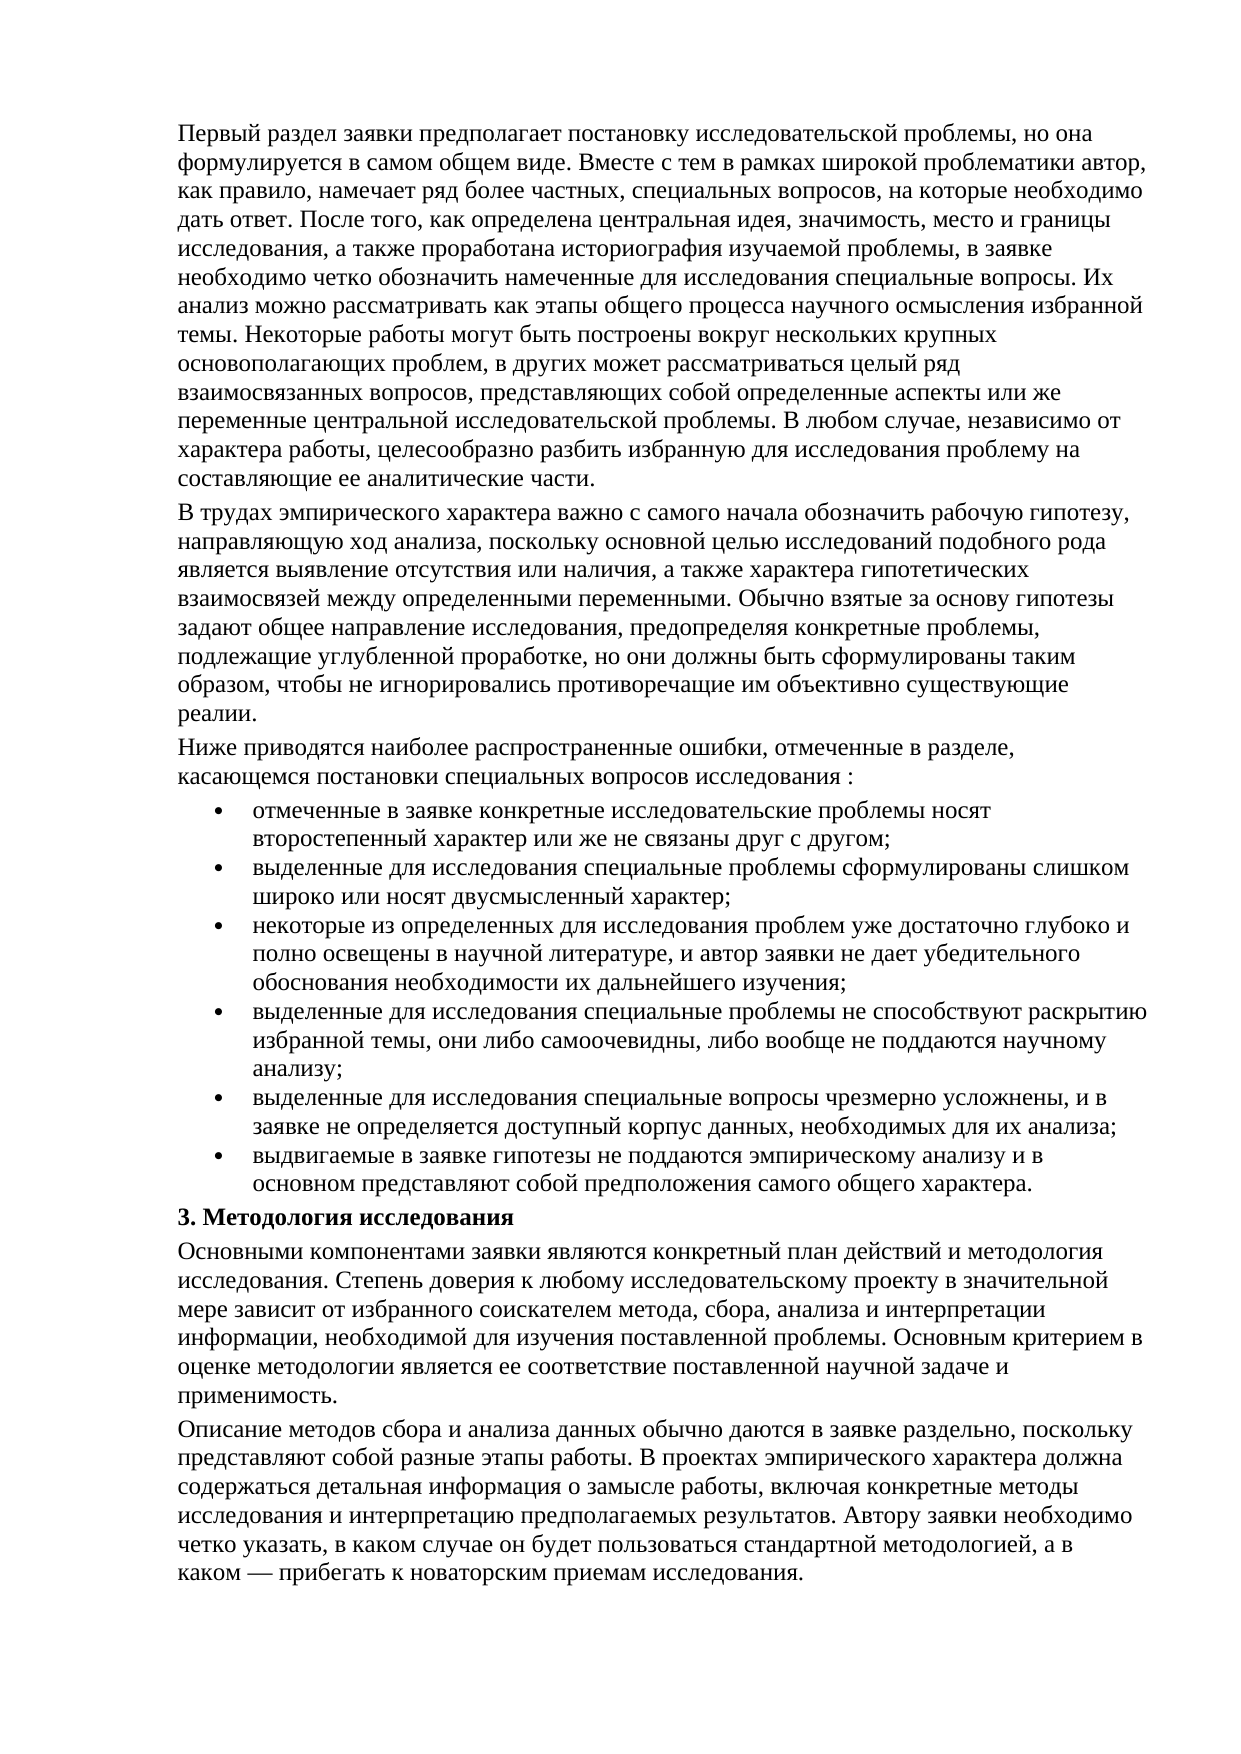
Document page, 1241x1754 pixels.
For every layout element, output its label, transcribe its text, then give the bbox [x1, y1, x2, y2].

list выделенные для исследования специальные вопросы чрезмерно усложнены, и в заявке не определяется доступный корпус данных, необходимых для их анализа; [215, 1082, 1152, 1140]
list некоторые из определенных для исследования проблем уже достаточно глубоко и полно освещены в научной литературе, и автор заявки не дает убедительного обоснования необходимости их дальнейшего изучения; [215, 910, 1152, 996]
text В трудах эмпирического характера важно с самого начала обозначить рабочую гипотезу, направляющую ход анализа, поскольку основной целью исследований подобного рода является выявление отсутствия или наличия, а также характера гипотетических взаимосвязей между определенными переменными. Обычно взятые за основу гипотезы задают общее направление исследования, предопределяя конкретные проблемы, подлежащие углубленной проработке, но они должны быть сформулированы таким образом, чтобы не игнорировались противоречащие им объективно существующие реалии. [177, 497, 1152, 727]
list выдвигаемые в заявке гипотезы не поддаются эмпирическому анализу и в основном представляют собой предположения самого общего характера. [215, 1140, 1152, 1197]
text Описание методов сбора и анализа данных обычно даются в заявке раздельно, поскольку представляют собой разные этапы работы. В проектах эмпирического характера должна содержаться детальная информация о замысле работы, включая конкретные методы исследования и интерпретацию предполагаемых результатов. Автору заявки необходимо четко указать, в каком случае он будет пользоваться стандартной методологией, а в каком — прибегать к новаторским приемам исследования. [177, 1414, 1152, 1586]
list выделенные для исследования специальные проблемы сформулированы слишком широко или носят двусмысленный характер; [215, 852, 1152, 910]
list выделенные для исследования специальные проблемы не способствуют раскрытию избранной темы, они либо самоочевидны, либо вообще не поддаются научному анализу; [215, 996, 1152, 1082]
list отмеченные в заявке конкретные исследовательские проблемы носят второстепенный характер или же не связаны друг с другом; [215, 795, 1152, 852]
text Ниже приводятся наиболее распространенные ошибки, отмеченные в разделе, касающемся постановки специальных вопросов исследования : [177, 732, 1152, 789]
text Основными компонентами заявки являются конкретный план действий и методология исследования. Степень доверия к любому исследовательскому проекту в значительной мере зависит от избранного соискателем метода, сбора, анализа и интерпретации информации, необходимой для изучения поставленной проблемы. Основным критерием в оценке методологии является ее соответствие поставленной научной задаче и применимость. [177, 1236, 1152, 1409]
text Первый раздел заявки предполагает постановку исследовательской проблемы, но она формулируется в самом общем виде. Вместе с тем в рамках широкой проблематики автор, как правило, намечает ряд более частных, специальных вопросов, на которые необходимо дать ответ. После того, как определена центральная идея, значимость, место и границы исследования, а также проработана историография изучаемой проблемы, в заявке необходимо четко обозначить намеченные для исследования специальные вопросы. Их анализ можно рассматривать как этапы общего процесса научного осмысления избранной темы. Некоторые работы могут быть построены вокруг нескольких крупных основополагающих проблем, в других может рассматриваться целый ряд взаимосвязанных вопросов, представляющих собой определенные аспекты или же переменные центральной исследовательской проблемы. В любом случае, независимо от характера работы, целесообразно разбить избранную для исследования проблему на составляющие ее аналитические части. [177, 118, 1152, 492]
text 3. Методология исследования [177, 1202, 1152, 1231]
